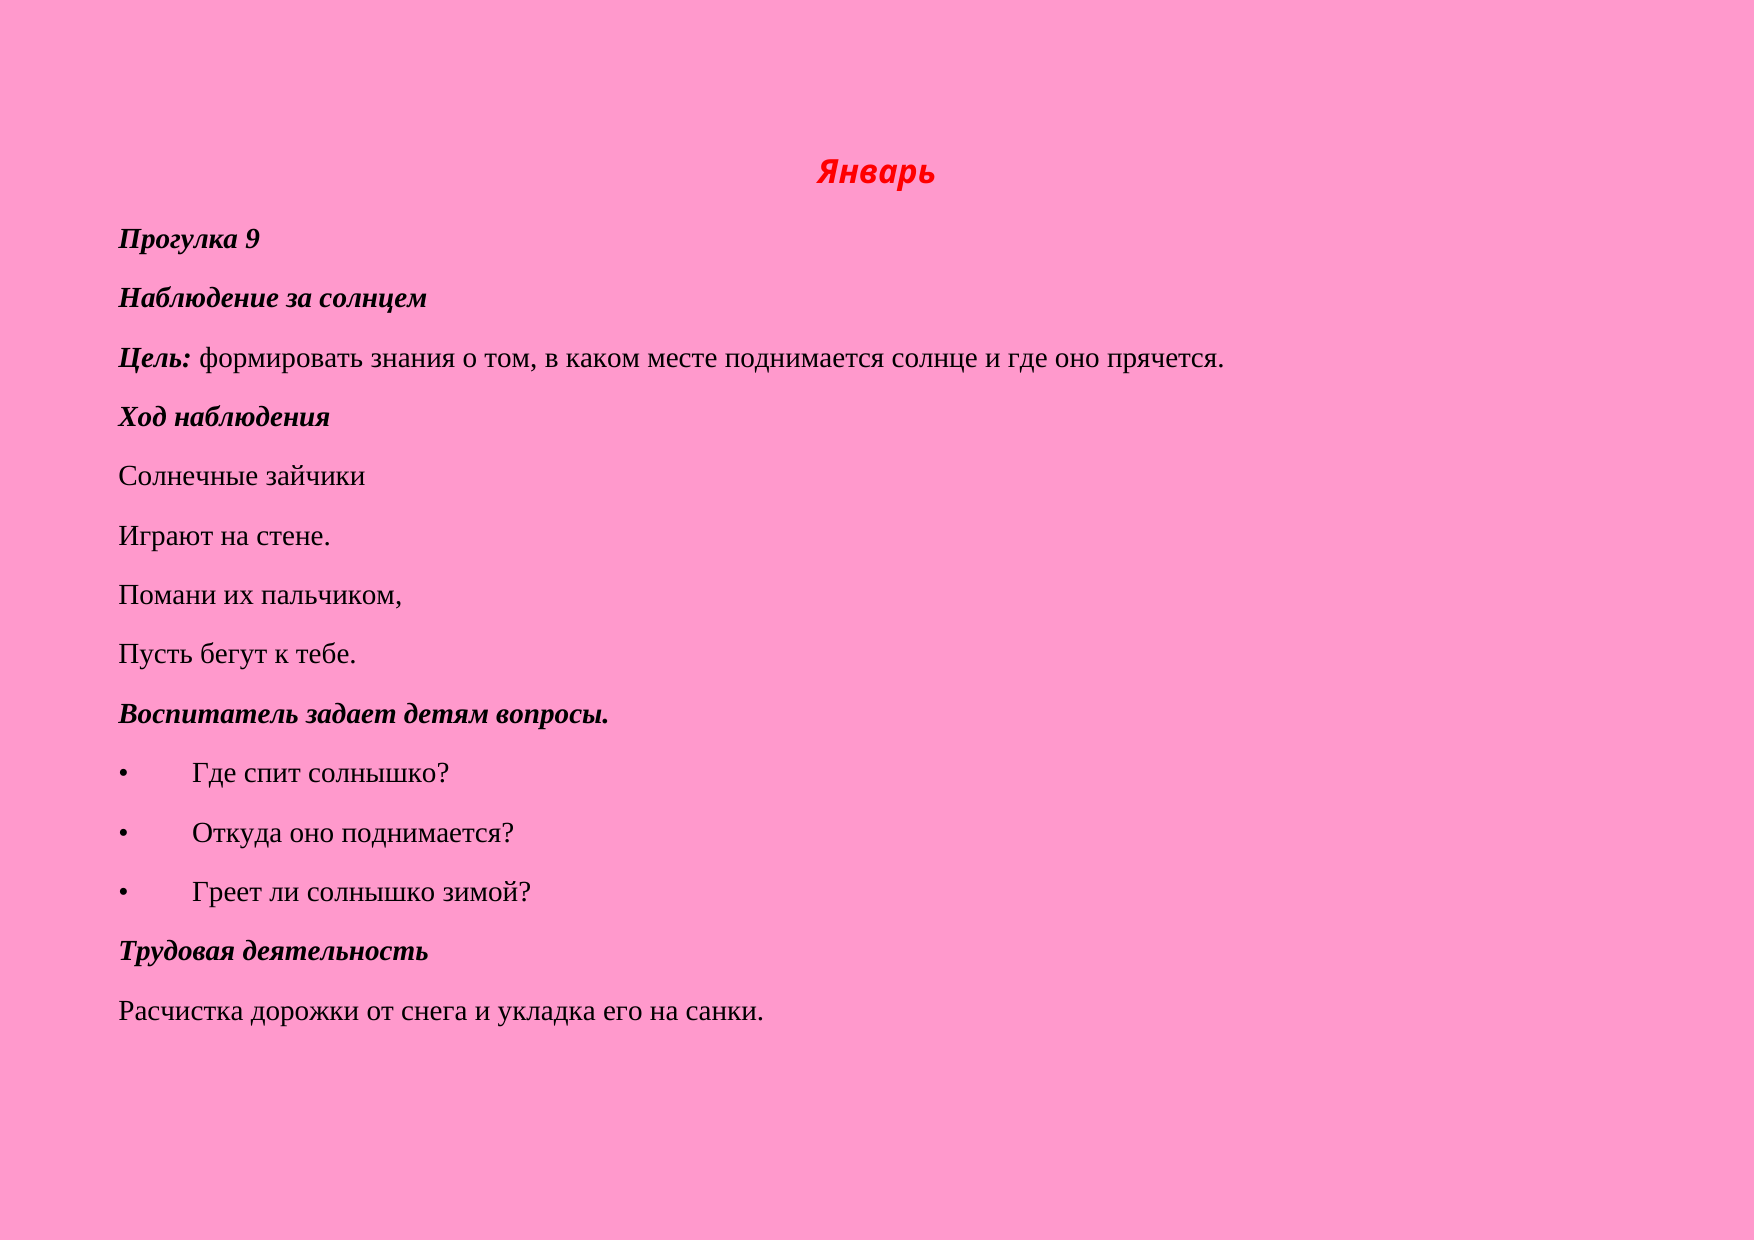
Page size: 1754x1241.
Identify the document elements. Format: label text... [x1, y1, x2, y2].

text Прогулка 9 [118, 221, 1636, 254]
text Воспитатель задает детям вопросы. [118, 696, 1636, 729]
text Январь [118, 148, 1636, 193]
text • Откуда оно поднимается? [118, 815, 1636, 848]
text Пусть бегут к тебе. [118, 637, 1636, 670]
text Наблюдение за солнцем [118, 280, 1636, 314]
text Цель: формировать знания о том, в каком месте поднимается солнце и где оно прячется. [118, 340, 1636, 373]
text Помани их пальчиком, [118, 577, 1636, 611]
text Трудовая деятельность [118, 933, 1636, 967]
text Расчистка дорожки от снега и укладка его на санки. [118, 993, 1636, 1026]
text Солнечные зайчики [118, 458, 1636, 492]
text • Греет ли солнышко зимой? [118, 874, 1636, 908]
text • Где спит солнышко? [118, 755, 1636, 789]
text Играют на стене. [118, 518, 1636, 551]
text Ход наблюдения [118, 399, 1636, 433]
